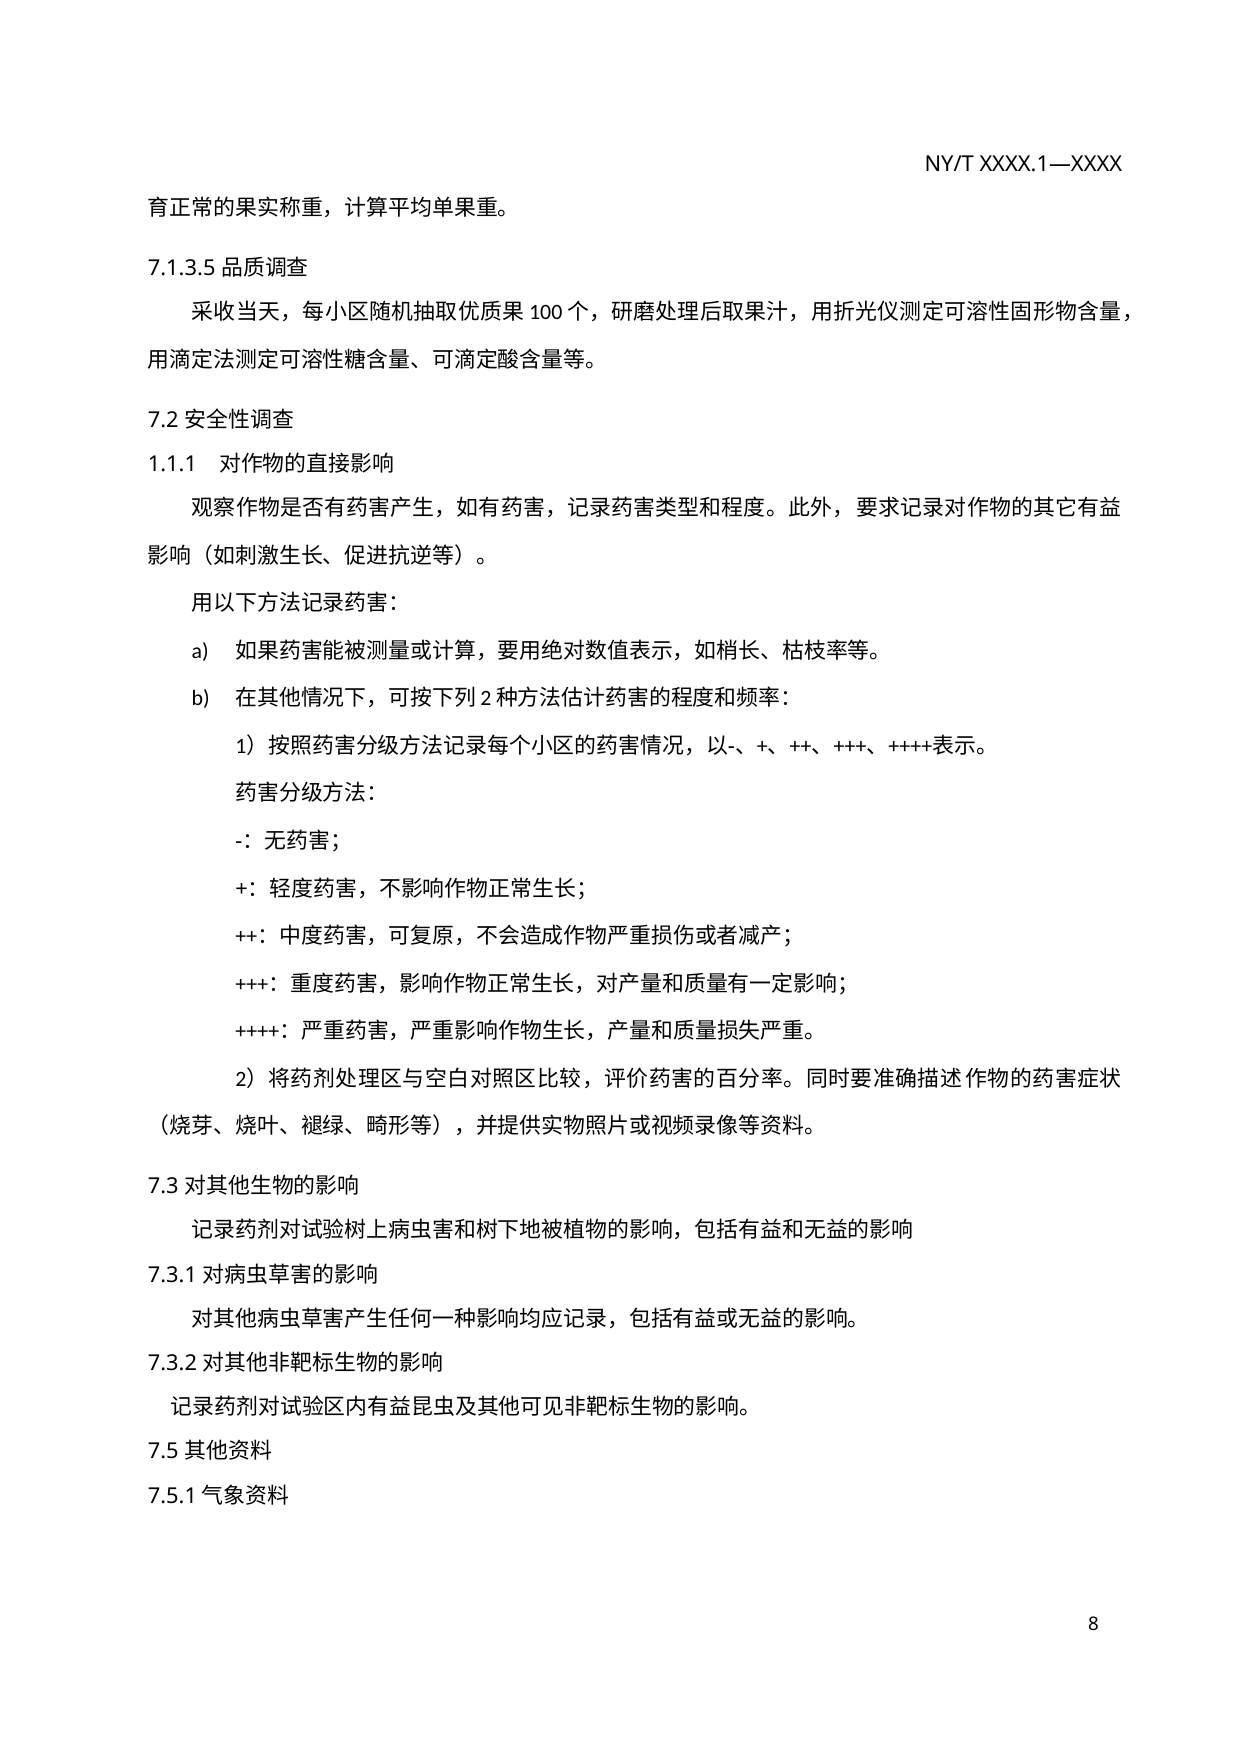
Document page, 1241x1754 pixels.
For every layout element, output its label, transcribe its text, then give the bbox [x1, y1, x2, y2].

list 7.2 安全性调查 [148, 402, 1122, 433]
text 对其他病虫草害产生任何一种影响均应记录，包括有益或无益的影响。 [148, 1301, 1122, 1332]
text 药害分级方法： [148, 775, 1122, 807]
list 对作物的直接影响 [148, 446, 1122, 478]
list 7.5 其他资料 [148, 1433, 1122, 1465]
text +：轻度药害，不影响作物正常生长； [148, 871, 1122, 902]
text 观察作物是否有药害产生，如有药害，记录药害类型和程度。此外，要求记录对作物的其它有益影响（如刺激生长、促进抗逆等）。 [148, 490, 1122, 569]
text 采收当天，每小区随机抽取优质果100个，研磨处理后取果汁，用折光仪测定可溶性固形物含量，用滴定法测定可溶性糖含量、可滴定酸含量等。 [148, 294, 1122, 373]
list 7.5.1气象资料 [148, 1478, 1122, 1509]
list 7.3 对其他生物的影响 [148, 1168, 1122, 1200]
text +++：重度药害，影响作物正常生长，对产量和质量有一定影响； [148, 966, 1122, 997]
text ‐：无药害； [148, 823, 1122, 855]
list 按照药害分级方法记录每个小区的药害情况，以-、+、++、+++、++++表示。 [148, 728, 1122, 759]
list 将药剂处理区与空白对照区比较，评价药害的百分率。同时要准确描述作物的药害症状（烧芽、烧叶、褪绿、畸形等），并提供实物照片或视频录像等资料。 [148, 1061, 1122, 1140]
text 用以下方法记录药害： [148, 585, 1122, 617]
list 7.3.2 对其他非靶标生物的影响 [148, 1345, 1122, 1377]
list 7.3.1 对病虫草害的影响 [148, 1257, 1122, 1288]
text ++：中度药害，可复原，不会造成作物严重损伤或者减产； [148, 918, 1122, 950]
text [148, 190, 1122, 222]
text ++++：严重药害，严重影响作物生长，产量和质量损失严重。 [148, 1013, 1122, 1045]
list 如果药害能被测量或计算，要用绝对数值表示，如梢长、枯枝率等。 [148, 633, 1122, 664]
list 7.1.3.5 品质调查 [148, 250, 1122, 282]
list 在其他情况下，可按下列2种方法估计药害的程度和频率： [148, 680, 1122, 712]
text 记录药剂对试验树上病虫害和树下地被植物的影响，包括有益和无益的影响 [148, 1212, 1122, 1244]
text 记录药剂对试验区内有益昆虫及其他可见非靶标生物的影响。 [148, 1389, 1122, 1421]
